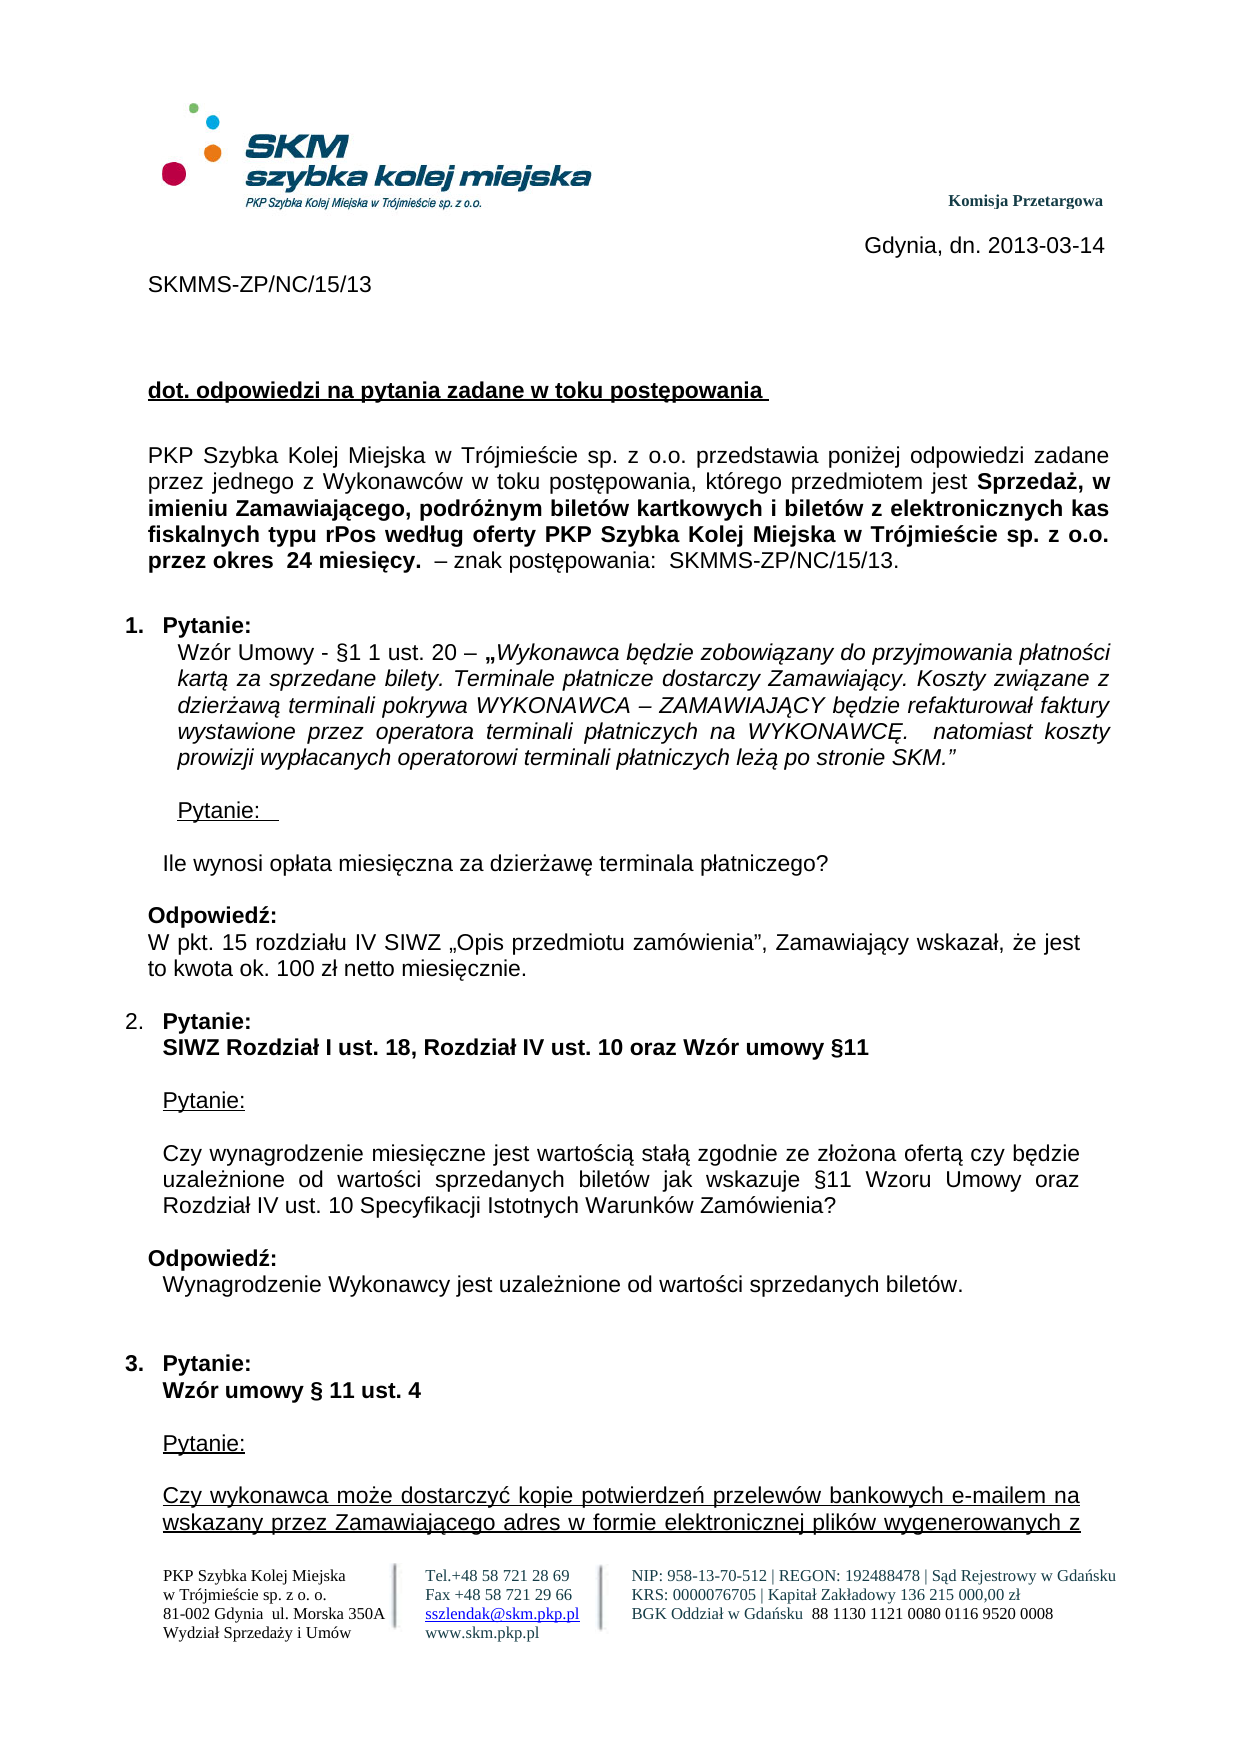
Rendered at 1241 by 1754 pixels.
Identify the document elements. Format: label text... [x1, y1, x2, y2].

text Pytanie: [177, 797, 1110, 823]
picture [595, 1564, 609, 1634]
text Odpowiedź: [148, 1245, 1081, 1271]
text Wzór umowy § 11 ust. 4 [162, 1377, 1081, 1403]
text PKP Szybka Kolej Miejska w Trójmieście sp. z o.o. przedstawia poniżej odpowiedzi zadane przez jednego z Wykonawców w toku postępowania, którego przedmiotem jest Sprzedaż, w imieniu Zamawiającego, podróżnym biletów kartkowych i biletów z elektronicznych kas fiskalnych typu rPos według oferty PKP Szybka Kolej Miejska w Trójmieście sp. z o.o. przez okres 24 miesięcy. – znak postępowania: SKMMS-ZP/NC/15/13. [148, 442, 1110, 574]
picture [388, 1563, 403, 1632]
text W pkt. 15 rozdziału IV SIWZ „Opis przedmiotu zamówienia”, Zamawiający wskazał, że jest to kwota ok. 100 zł netto miesięcznie. [148, 929, 1081, 981]
text SIWZ Rozdział I ust. 18, Rozdział IV ust. 10 oraz Wzór umowy §11 [162, 1034, 1081, 1061]
text Pytanie: [162, 1087, 1081, 1113]
text Odpowiedź: [148, 902, 1081, 929]
text Gdynia, dn. 2013-03-14 [864, 232, 1110, 259]
text SKMMS-ZP/NC/15/13 [148, 271, 1110, 298]
text Pytanie: [162, 1429, 1081, 1456]
list Pytanie: [125, 1008, 1081, 1034]
text Ile wynosi opłata miesięczna za dzierżawę terminala płatniczego? [162, 850, 1081, 876]
list Pytanie: [125, 1350, 1081, 1377]
text Wzór Umowy - §1 1 ust. 20 – „Wykonawca będzie zobowiązany do przyjmowania płatności kartą za sprzedane bilety. Terminale płatnicze dostarczy Zamawiający. Koszty związane z dzierżawą terminali pokrywa WYKONAWCA – ZAMAWIAJĄCY będzie refakturował faktury wystawione przez operatora terminali płatniczych na WYKONAWCĘ. natomiast koszty prowizji wypłacanych operatorowi terminali płatniczych leżą po stronie SKM.” [177, 639, 1110, 771]
list Pytanie: [125, 612, 1081, 639]
text dot. odpowiedzi na pytania zadane w toku postępowania [148, 377, 1110, 403]
text Wynagrodzenie Wykonawcy jest uzależnione od wartości sprzedanych biletów. [162, 1271, 1081, 1298]
picture [147, 88, 608, 220]
text Czy wynagrodzenie miesięczne jest wartością stałą zgodnie ze złożona ofertą czy będzie uzależnione od wartości sprzedanych biletów jak wskazuje §11 Wzoru Umowy oraz Rozdział IV ust. 10 Specyfikacji Istotnych Warunków Zamówienia? [162, 1139, 1081, 1219]
